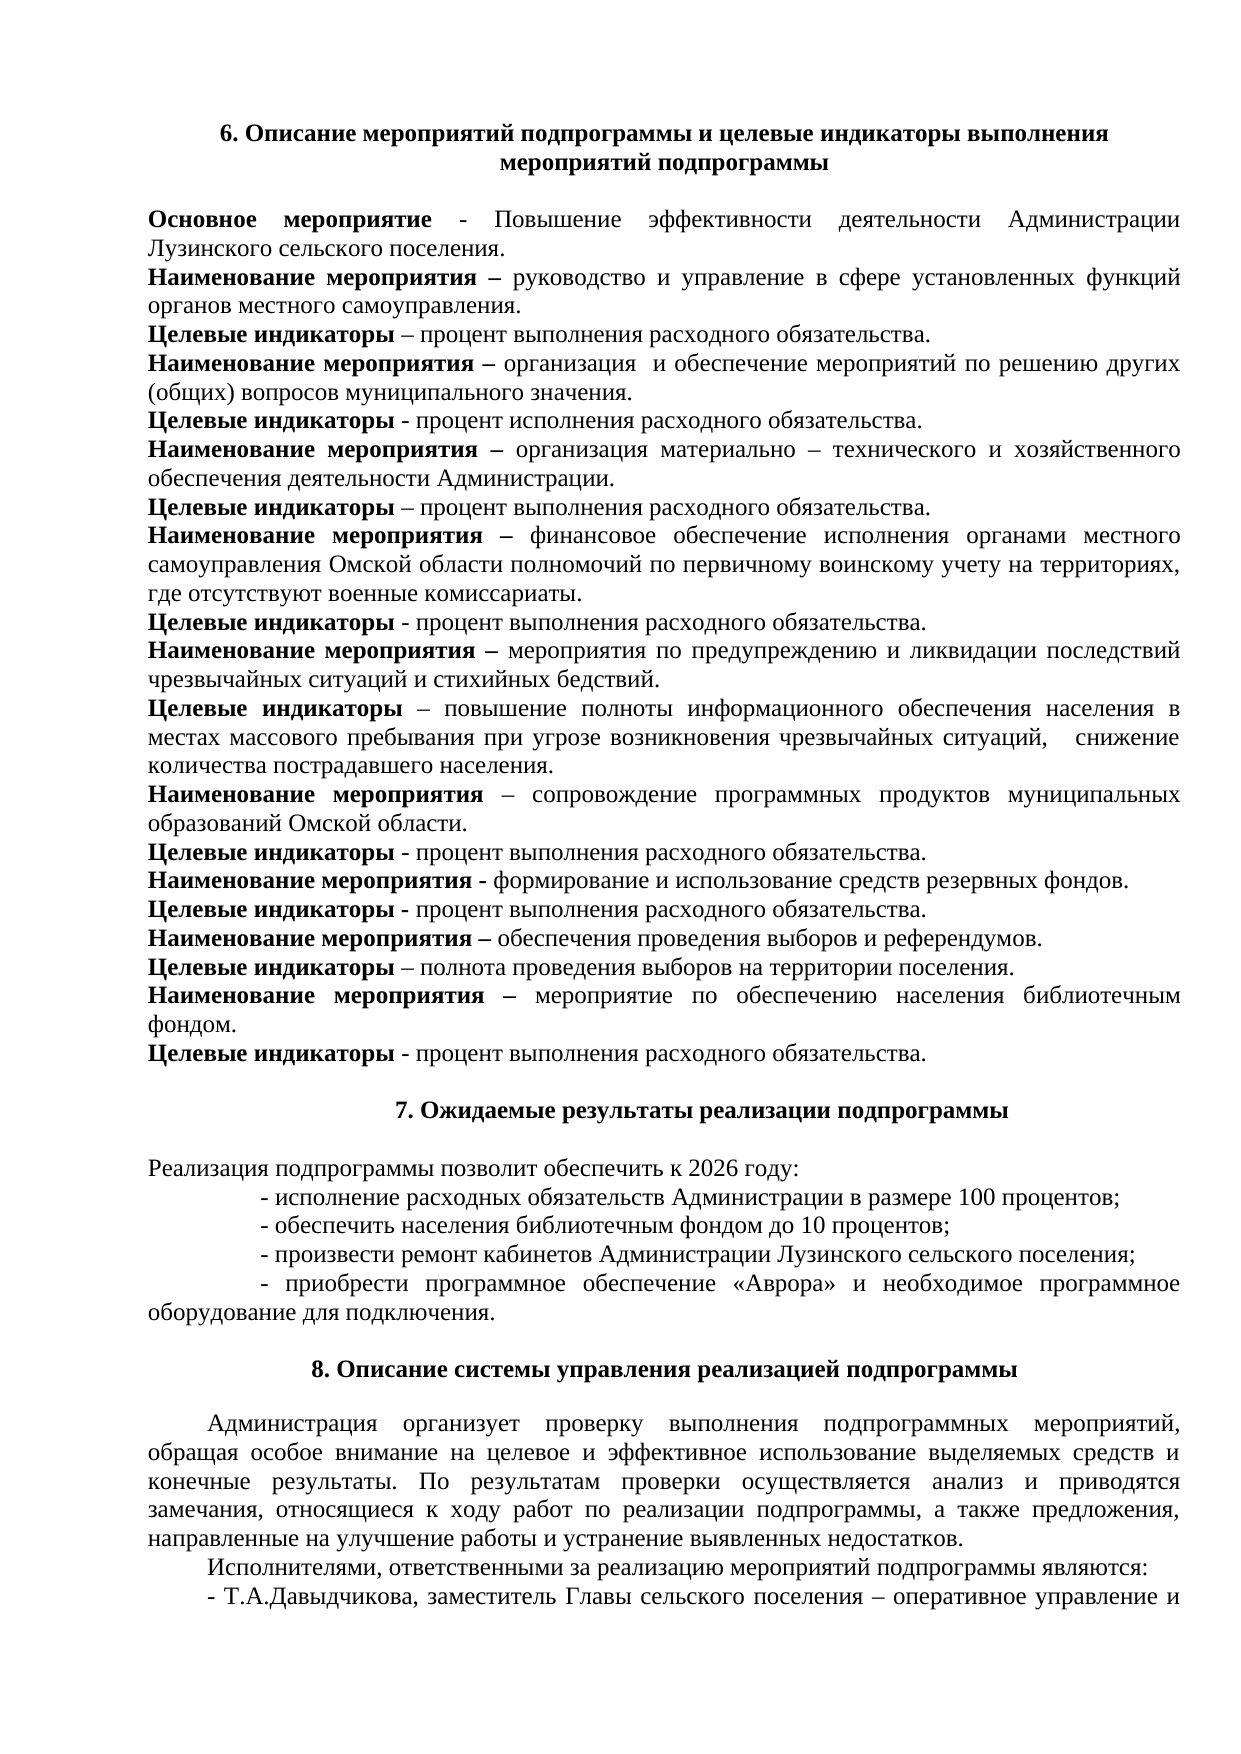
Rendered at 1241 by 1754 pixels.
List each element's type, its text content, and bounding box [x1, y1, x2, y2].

text Основное мероприятие - Повышение эффективности деятельности Администрации Лузинского сельского поселения. [148, 204, 1181, 262]
text Наименование мероприятия – мероприятие по обеспечению населения библиотечным фондом. [148, 981, 1181, 1038]
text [148, 1581, 1181, 1609]
text Наименование мероприятия – сопровождение программных продуктов муниципальных образований Омской области. [148, 779, 1181, 837]
text Целевые индикаторы - процент выполнения расходного обязательства. [148, 894, 1181, 923]
text 7. Ожидаемые результаты реализации подпрограммы [148, 1096, 1181, 1124]
text Администрация организует проверку выполнения подпрограммных мероприятий, обращая особое внимание на целевое и эффективное использование выделяемых средств и конечные результаты. По результатам проверки осуществляется анализ и приводятся замечания, относящиеся к ходу работ по реализации подпрограммы, а также предложения, направленные на улучшение работы и устранение выявленных недостатков. [148, 1408, 1181, 1552]
text - обеспечить населения библиотечным фондом до 10 процентов; [148, 1211, 1181, 1239]
text Целевые индикаторы – процент выполнения расходного обязательства. [148, 319, 1181, 348]
text - приобрести программное обеспечение «Аврора» и необходимое программное оборудование для подключения. [148, 1268, 1181, 1326]
text Целевые индикаторы - процент выполнения расходного обязательства. [148, 607, 1181, 636]
text - произвести ремонт кабинетов Администрации Лузинского сельского поселения; [148, 1239, 1181, 1268]
text 6. Описание мероприятий подпрограммы и целевые индикаторы выполнения мероприятий подпрограммы [148, 118, 1181, 176]
text Наименование мероприятия – финансовое обеспечение исполнения органами местного самоуправления Омской области полномочий по первичному воинскому учету на территориях, где отсутствуют военные комиссариаты. [148, 521, 1181, 607]
text - исполнение расходных обязательств Администрации в размере 100 процентов; [148, 1182, 1181, 1211]
text Наименование мероприятия – обеспечения проведения выборов и референдумов. [148, 923, 1181, 952]
text Наименование мероприятия – организация материально – технического и хозяйственного обеспечения деятельности Администрации. [148, 434, 1181, 492]
text Наименование мероприятия – руководство и управление в сфере установленных функций органов местного самоуправления. [148, 262, 1181, 319]
text Наименование мероприятия – мероприятия по предупреждению и ликвидации последствий чрезвычайных ситуаций и стихийных бедствий. [148, 636, 1181, 693]
text Целевые индикаторы - процент выполнения расходного обязательства. [148, 837, 1181, 866]
text 8. Описание системы управления реализацией подпрограммы [148, 1354, 1181, 1383]
text Целевые индикаторы – процент выполнения расходного обязательства. [148, 492, 1181, 521]
text Целевые индикаторы - процент выполнения расходного обязательства. [148, 1038, 1181, 1067]
text Реализация подпрограммы позволит обеспечить к 2026 году: [148, 1153, 1181, 1182]
text Целевые индикаторы – полнота проведения выборов на территории поселения. [148, 952, 1181, 981]
text Наименование мероприятия – организация и обеспечение мероприятий по решению других (общих) вопросов муниципального значения. [148, 348, 1181, 406]
text Целевые индикаторы - процент исполнения расходного обязательства. [148, 406, 1181, 434]
text Целевые индикаторы – повышение полноты информационного обеспечения населения в местах массового пребывания при угрозе возникновения чрезвычайных ситуаций, снижение количества пострадавшего населения. [148, 693, 1181, 779]
text Исполнителями, ответственными за реализацию мероприятий подпрограммы являются: [148, 1552, 1181, 1581]
text Наименование мероприятия - формирование и использование средств резервных фондов. [148, 866, 1181, 894]
